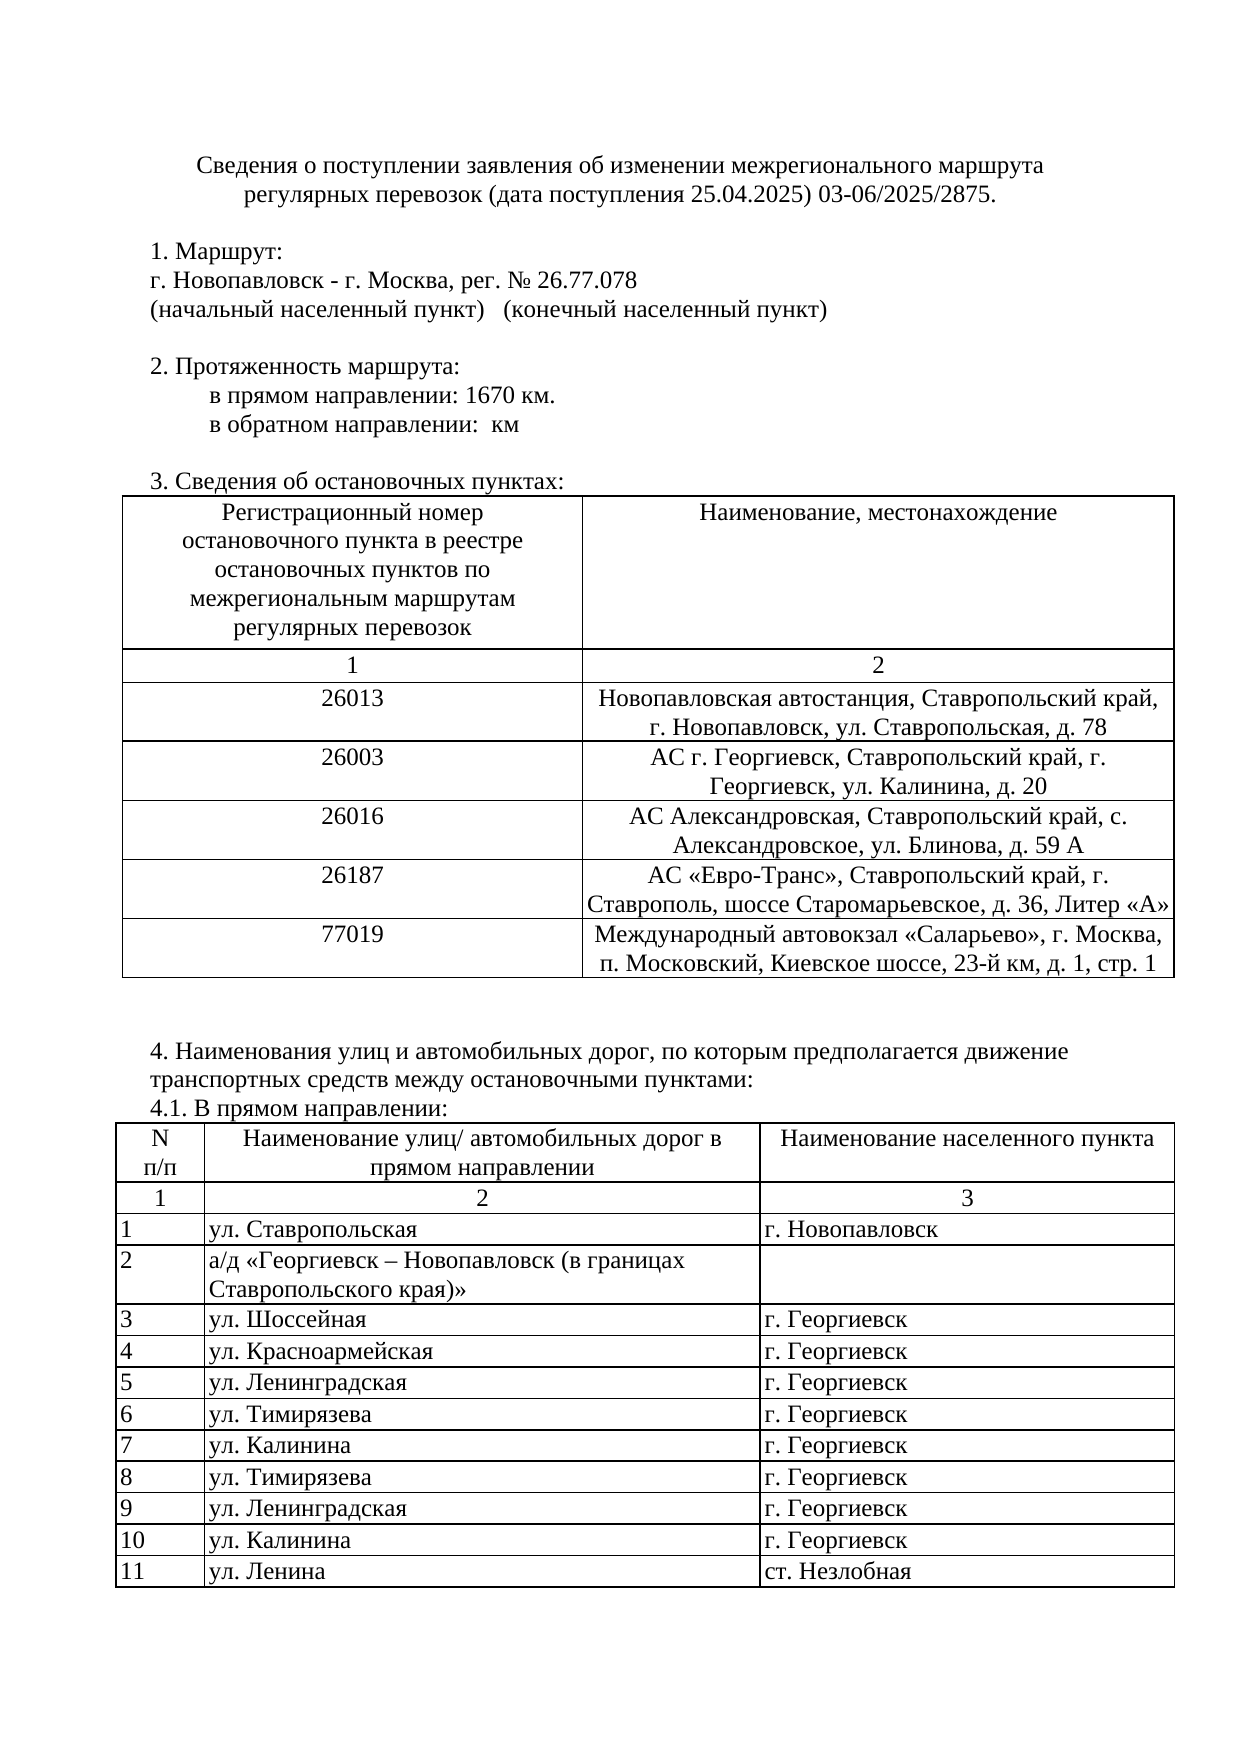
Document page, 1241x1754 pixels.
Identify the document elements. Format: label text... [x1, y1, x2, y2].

table_cell АС г. Георгиевск, Ставропольский край, г. Георгиевск, ул. Калинина, д. 20 [583, 742, 1173, 799]
table_cell 3 [117, 1305, 204, 1334]
text 2. Протяженность маршрута: [150, 351, 1090, 380]
table_cell 9 [117, 1493, 204, 1523]
table_cell ст. Незлобная [761, 1556, 1174, 1586]
table_cell ул. Ставропольская [205, 1214, 759, 1244]
table_cell г. Георгиевск [761, 1525, 1174, 1555]
table_cell г. Георгиевск [761, 1305, 1174, 1334]
table_cell ул. Ленинградская [205, 1368, 759, 1397]
table_cell 11 [117, 1556, 204, 1586]
text 3. Сведения об остановочных пунктах: [150, 466, 1090, 495]
table_cell 26013 [123, 683, 582, 740]
table_cell 4 [117, 1336, 204, 1366]
table_cell 26003 [123, 742, 582, 799]
table_header Регистрационный номер остановочного пункта в реестре остановочных пунктов по межрегиональным маршрутам регулярных перевозок [123, 497, 582, 648]
table_cell 8 [117, 1462, 204, 1492]
table_header N п/п [117, 1124, 204, 1181]
table_cell ул. Ленинградская [205, 1493, 759, 1523]
table_cell 1 [123, 650, 582, 681]
table_cell 2 [205, 1183, 759, 1212]
table_cell г. Георгиевск [761, 1399, 1174, 1429]
table_cell АС Александровская, Ставропольский край, с. Александровское, ул. Блинова, д. 59 А [583, 801, 1173, 858]
table_cell г. Новопавловск [761, 1214, 1174, 1244]
table_cell 2 [583, 650, 1173, 681]
table_cell г. Георгиевск [761, 1431, 1174, 1460]
table_cell ул. Ленина [205, 1556, 759, 1586]
table_header Наименование, местонахождение [583, 497, 1173, 648]
table_cell г. Георгиевск [761, 1493, 1174, 1523]
table_cell 26016 [123, 801, 582, 858]
table_cell 1 [117, 1214, 204, 1244]
table_cell 6 [117, 1399, 204, 1429]
text (начальный населенный пункт) (конечный населенный пункт) [150, 294, 1090, 322]
table_cell АС «Евро-Транс», Ставропольский край, г. Ставрополь, шоссе Старомарьевское, д. 36, Литер «А» [583, 860, 1173, 918]
table_cell ул. Тимирязева [205, 1399, 759, 1429]
table_cell а/д «Георгиевск – Новопавловск (в границах Ставропольского края)» [205, 1246, 759, 1303]
table_cell 26187 [123, 860, 582, 918]
text 4.1. В прямом направлении: [150, 1093, 1090, 1122]
text 1. Маршрут: [150, 236, 1090, 265]
table_cell г. Георгиевск [761, 1462, 1174, 1492]
table_cell г. Георгиевск [761, 1368, 1174, 1397]
table_header Наименование населенного пункта [761, 1124, 1174, 1181]
table_cell ул. Калинина [205, 1525, 759, 1555]
table_cell 5 [117, 1368, 204, 1397]
text в прямом направлении: 1670 км. [150, 380, 1090, 409]
table_cell Новопавловская автостанция, Ставропольский край, г. Новопавловск, ул. Ставропольская, д. 78 [583, 683, 1173, 740]
text г. Новопавловск - г. Москва, рег. № 26.77.078 [150, 265, 1090, 294]
table_cell ул. Тимирязева [205, 1462, 759, 1492]
table_cell ул. Шоссейная [205, 1305, 759, 1334]
text 4. Наименования улиц и автомобильных дорог, по которым предполагается движение транспортных средств между остановочными пунктами: [150, 1036, 1090, 1093]
table_cell Международный автовокзал «Саларьево», г. Москва, п. Московский, Киевское шоссе, 23-й км, д. 1, стр. 1 [583, 919, 1173, 977]
table_cell г. Георгиевск [761, 1336, 1174, 1366]
table_cell 77019 [123, 919, 582, 977]
text в обратном направлении: км [150, 409, 1090, 437]
table_cell 7 [117, 1431, 204, 1460]
table_cell ул. Красноармейская [205, 1336, 759, 1366]
text Сведения о поступлении заявления об изменении межрегионального маршрута регулярных перевозок (дата поступления 25.04.2025) 03-06/2025/2875. [150, 150, 1090, 207]
table_cell 3 [761, 1183, 1174, 1212]
table_cell 10 [117, 1525, 204, 1555]
table_cell 2 [117, 1246, 204, 1303]
table_header Наименование улиц/ автомобильных дорог в прямом направлении [205, 1124, 759, 1181]
table_cell [761, 1246, 1174, 1303]
table_cell ул. Калинина [205, 1431, 759, 1460]
table_cell 1 [117, 1183, 204, 1212]
